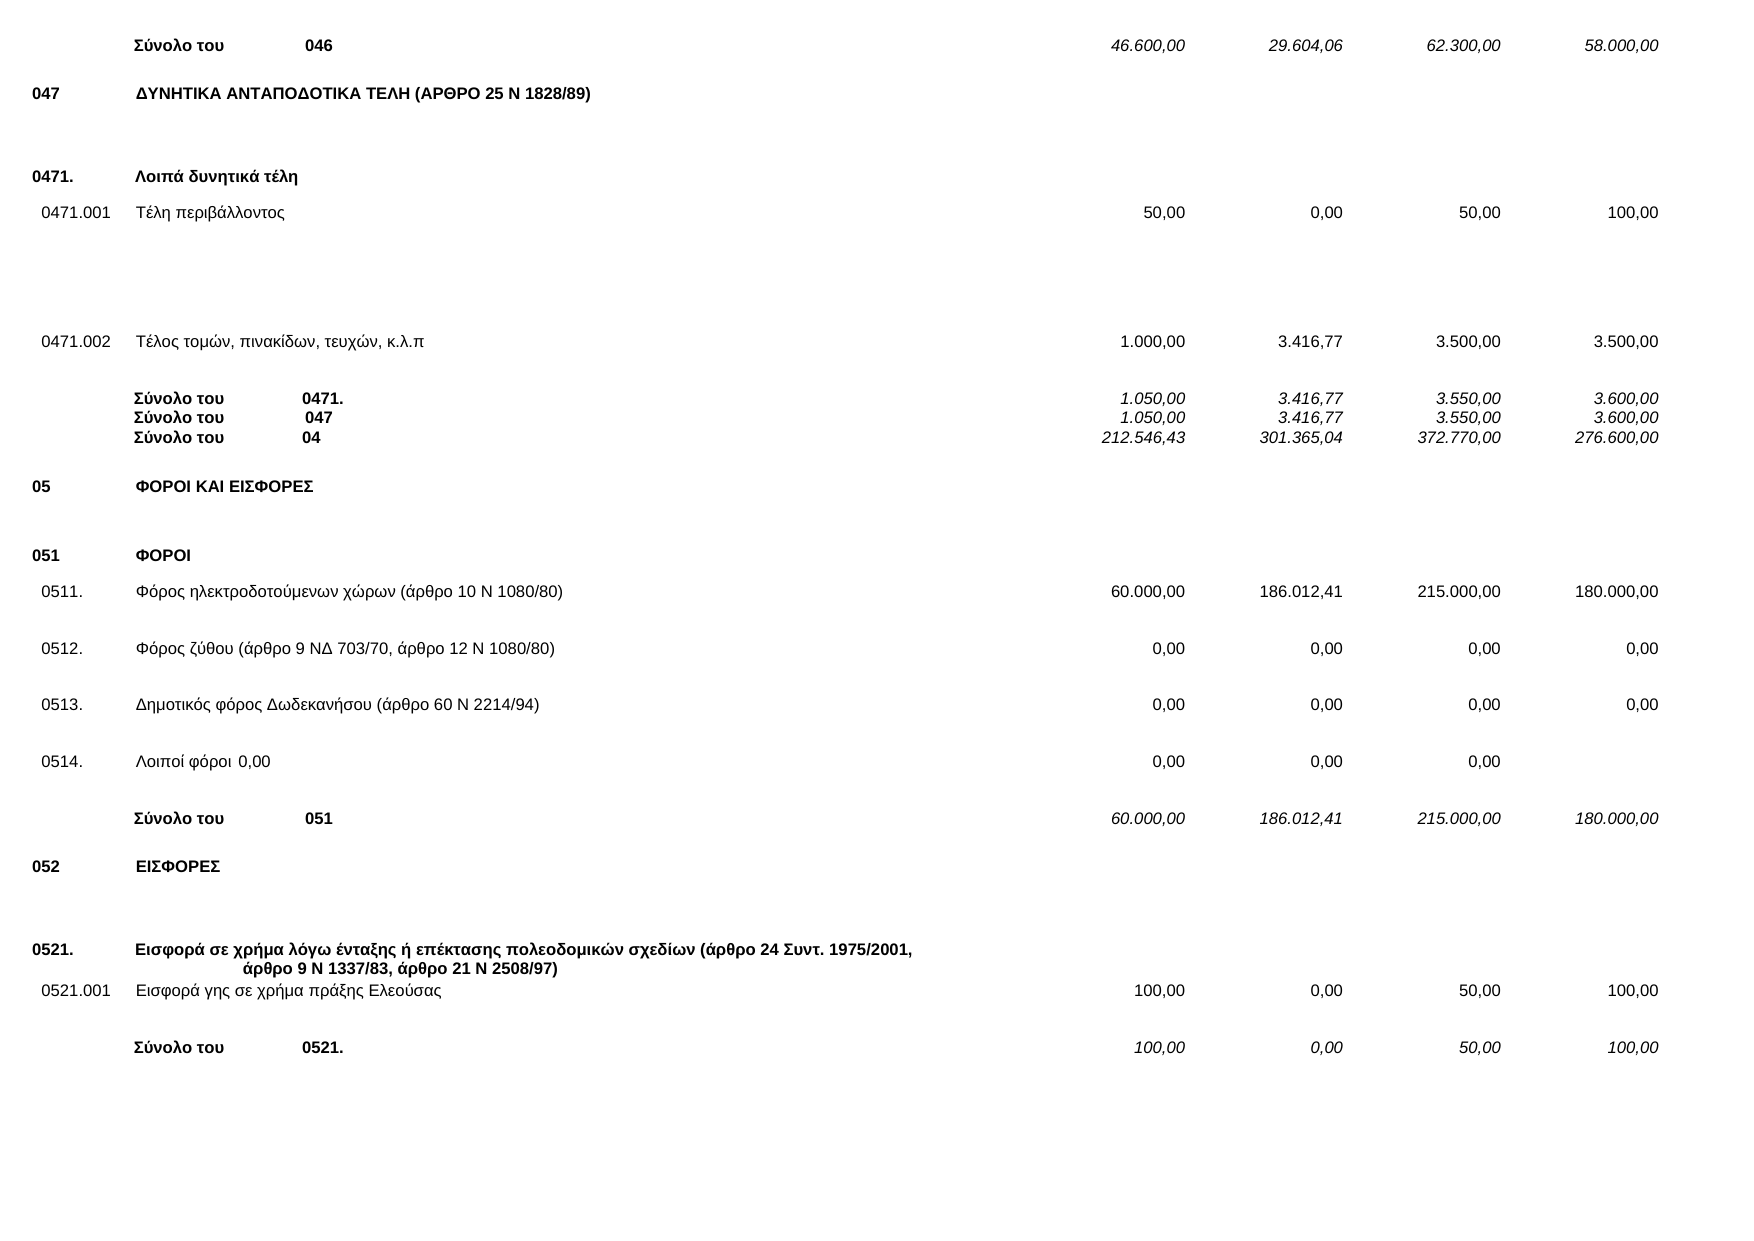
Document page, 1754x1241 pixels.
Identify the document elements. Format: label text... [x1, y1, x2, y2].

text άρθρο 9 Ν 1337/83, άρθρο 21 Ν 2508/97) [32, 959, 1722, 978]
text 0521.001 Εισφορά γης σε χρήμα πράξης Ελεούσας 100,00 0,00 50,00 100,00 [32, 981, 1722, 1000]
text Σύνολο του 051 60.000,00 186.012,41 215.000,00 180.000,00 [32, 808, 1722, 828]
text 05 ΦΟΡΟΙ ΚΑΙ ΕΙΣΦΟΡΕΣ [32, 477, 1722, 496]
text 0513. Δημοτικός φόρος Δωδεκανήσου (άρθρο 60 Ν 2214/94) 0,00 0,00 0,00 0,00 [32, 695, 1722, 714]
text 0511. Φόρος ηλεκτροδοτούμενων χώρων (άρθρο 10 Ν 1080/80) 60.000,00 186.012,41 215.000,00 180.000,00 [32, 582, 1722, 601]
text 0512. Φόρος ζύθου (άρθρο 9 ΝΔ 703/70, άρθρο 12 Ν 1080/80) 0,00 0,00 0,00 0,00 [32, 638, 1722, 658]
text 0471.001 Τέλη περιβάλλοντος 50,00 0,00 50,00 100,00 [32, 203, 1722, 222]
text Σύνολο του 0471. 1.050,00 3.416,77 3.550,00 3.600,00 [32, 389, 1722, 408]
text 0521. Εισφορά σε χρήμα λόγω ένταξης ή επέκτασης πολεοδομικών σχεδίων (άρθρο 24 Συντ. 1975/2001, [32, 939, 1722, 959]
text 0514. Λοιποί φόροι 0,00 0,00 0,00 0,00 [32, 752, 1722, 771]
text 0471.002 Τέλος τομών, πινακίδων, τευχών, κ.λ.π 1.000,00 3.416,77 3.500,00 3.500,00 [32, 332, 1722, 351]
text 047 ΔΥΝΗΤΙΚΑ ΑΝΤΑΠΟΔΟΤΙΚΑ ΤΕΛΗ (ΑΡΘΡΟ 25 Ν 1828/89) [32, 84, 1722, 103]
text Σύνολο του 0521. 100,00 0,00 50,00 100,00 [32, 1038, 1722, 1057]
text Σύνολο του 047 1.050,00 3.416,77 3.550,00 3.600,00 [32, 408, 1722, 427]
text 0471. Λοιπά δυνητικά τέλη [32, 166, 1722, 186]
text Σύνολο του 046 46.600,00 29.604,06 62.300,00 58.000,00 [32, 35, 1722, 54]
text 051 ΦΟΡΟΙ [32, 546, 1722, 565]
text Σύνολο του 04 212.546,43 301.365,04 372.770,00 276.600,00 [32, 428, 1722, 447]
text 052 ΕΙΣΦΟΡΕΣ [32, 857, 1722, 876]
